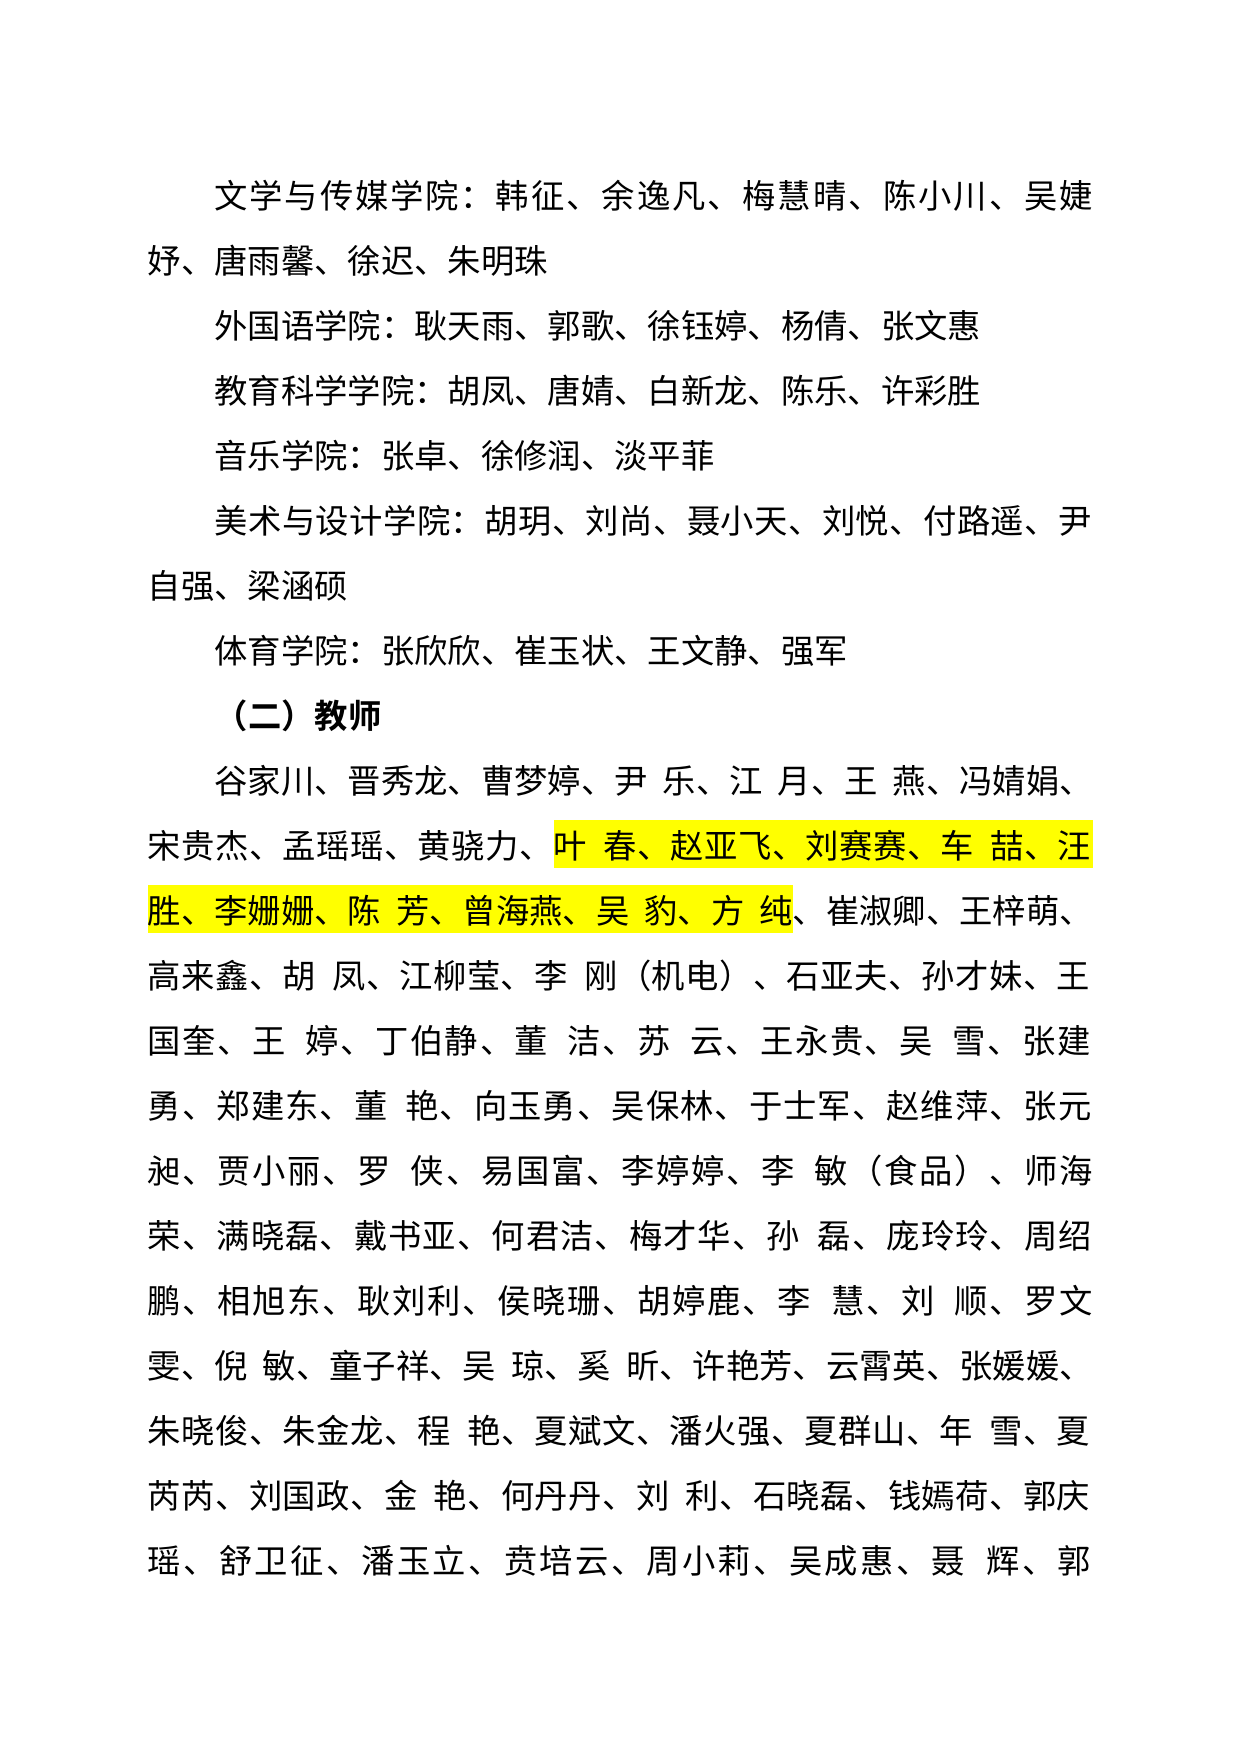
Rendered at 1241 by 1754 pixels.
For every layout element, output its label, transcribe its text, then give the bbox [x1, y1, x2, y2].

text 外国语学院：耿天雨、郭歌、徐钰婷、杨倩、张文惠 [148, 292, 1093, 357]
list （二）教师 [148, 682, 1093, 747]
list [148, 747, 1093, 1592]
text 美术与设计学院：胡玥、刘尚、聂小天、刘悦、付路遥、尹自强、梁涵硕 [148, 487, 1093, 617]
text 教育科学学院：胡凤、唐婧、白新龙、陈乐、许彩胜 [148, 357, 1093, 422]
text 文学与传媒学院：韩征、余逸凡、梅慧晴、陈小川、吴婕妤、唐雨馨、徐迟、朱明珠 [148, 162, 1093, 292]
text 音乐学院：张卓、徐修润、淡平菲 [148, 422, 1093, 487]
text 体育学院：张欣欣、崔玉状、王文静、强军 [148, 617, 1093, 682]
